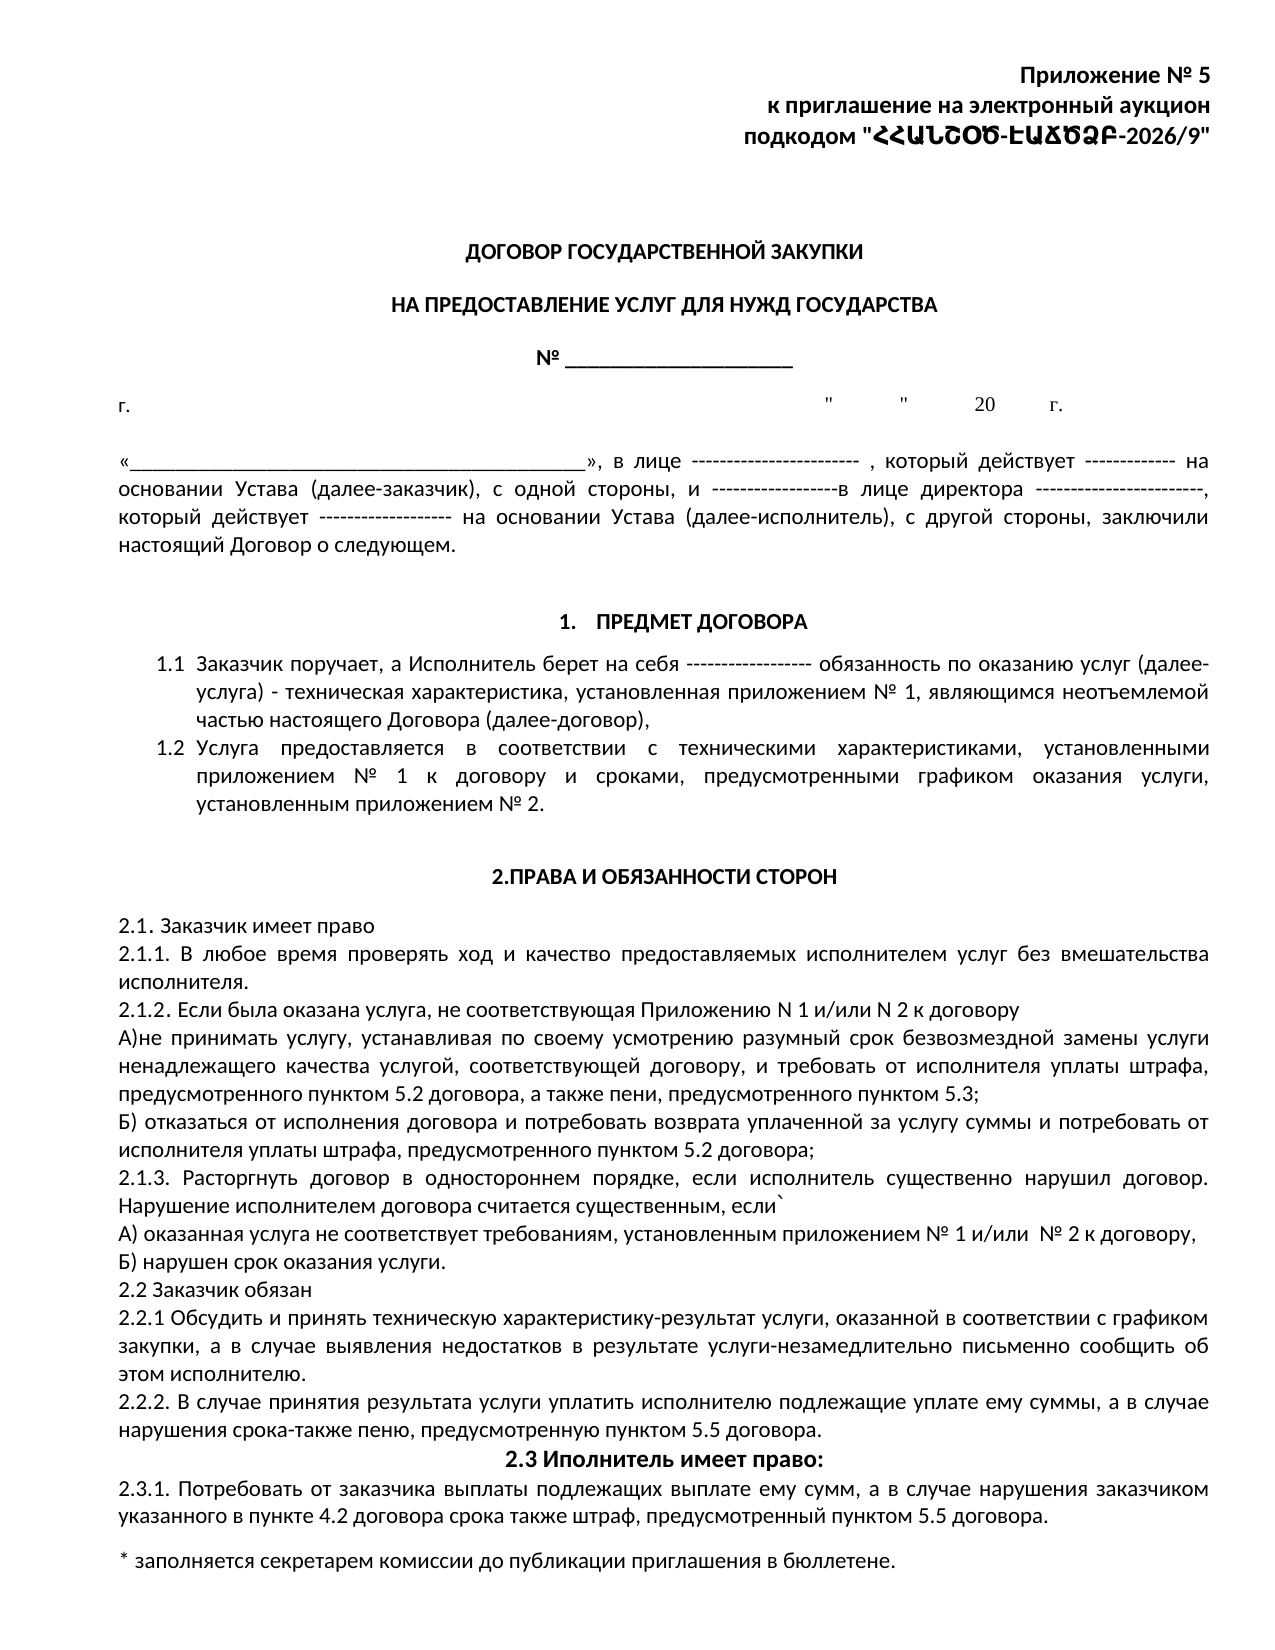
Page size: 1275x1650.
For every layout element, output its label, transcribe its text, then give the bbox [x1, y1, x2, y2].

text 2.3 Иполнитель имеет право: [118, 1443, 1211, 1474]
text Приложение № 5 [118, 59, 1211, 89]
text А) оказанная услуга не соответствует требованиям, установленным приложением № 1 и/или № 2 к договору, [118, 1219, 1211, 1247]
text подкодом "ՀՀԱՆՇՕԾ-ԷԱՃԾՁԲ-2026/9" [148, 120, 1211, 151]
text 2.2.1 Обсудить и принять техническую характеристику-результат услуги, оказанной в соответствии с графиком закупки, а в случае выявления недостатков в результате услуги-незамедлительно письменно сообщить об этом исполнителю. [118, 1303, 1211, 1387]
table_header г. [107, 392, 591, 446]
text 2.2 Заказчик обязан [118, 1275, 1211, 1303]
text к приглашение на электронный аукцион [148, 89, 1211, 120]
text А)не принимать услугу, устанавливая по своему усмотрению разумный срок безвозмездной замены услуги ненадлежащего качества услугой, соответствующей договору, и требовать от исполнителя уплаты штрафа, предусмотренного пунктом 5.2 договора, а также пени, предусмотренного пунктом 5.3; [118, 1023, 1211, 1107]
text 2.1.3. Расторгнуть договор в одностороннем порядке, если исполнитель существенно нарушил договор. Нарушение исполнителем договора считается существенным, если՝ [118, 1163, 1211, 1219]
text № ____________________ [118, 343, 1211, 371]
list Заказчик поручает, а Исполнитель берет на себя ------------------ обязанность по оказанию услуг (далее-услуга) - техническая характеристика, установленная приложением № 1, являющимся неотъемлемой частью настоящего Договора (далее-договор), [156, 649, 1211, 733]
text 2.1.1. В любое время проверять ход и качество предоставляемых исполнителем услуг без вмешательства исполнителя. [118, 939, 1211, 995]
text * заполняется секретарем комиссии до публикации приглашения в бюллетене. [118, 1546, 1211, 1574]
text ДОГОВОР ГОСУДАРСТВЕННОЙ ЗАКУПКИ [118, 237, 1211, 265]
table_header " " 20 г. [591, 392, 1074, 446]
text 2.1.2․ Если была оказана услуга, не соответствующая Приложению N 1 и/или N 2 к договору [118, 995, 1211, 1023]
text 2.2.2. В случае принятия результата услуги уплатить исполнителю подлежащие уплате ему суммы, а в случае нарушения срока-также пеню, предусмотренную пунктом 5.5 договора. [118, 1387, 1211, 1443]
list Услуга предоставляется в соответствии с техническими характеристиками, установленными приложением № 1 к договору и сроками, предусмотренными графиком оказания услуги, установленным приложением № 2. [156, 733, 1211, 817]
text Б) отказаться от исполнения договора и потребовать возврата уплаченной за услугу суммы и потребовать от исполнителя уплаты штрафа, предусмотренного пунктом 5.2 договора; [118, 1107, 1211, 1163]
text «________________________________________», в лице ------------------------ , который действует ------------- на основании Устава (далее-заказчик), с одной стороны, и ------------------в лице директора ------------------------, который действует ------------------- на основании Устава (далее-исполнитель), с другой стороны, заключили настоящий Договор о следующем. [118, 446, 1211, 558]
text Б) нарушен срок оказания услуги. [118, 1247, 1211, 1275]
text 2.1․ Заказчик имеет право [118, 911, 1211, 939]
text 2.ПРАВА И ОБЯЗАННОСТИ СТОРОН [118, 862, 1211, 890]
list ПРЕДМЕТ ДОГОВОРА [156, 607, 1211, 635]
text НА ПРЕДОСТАВЛЕНИЕ УСЛУГ ДЛЯ НУЖД ГОСУДАРСТВА [118, 290, 1211, 318]
text 2.3.1. Потребовать от заказчика выплаты подлежащих выплате ему сумм, а в случае нарушения заказчиком указанного в пункте 4.2 договора срока также штраф, предусмотренный пунктом 5.5 договора. [118, 1474, 1211, 1530]
